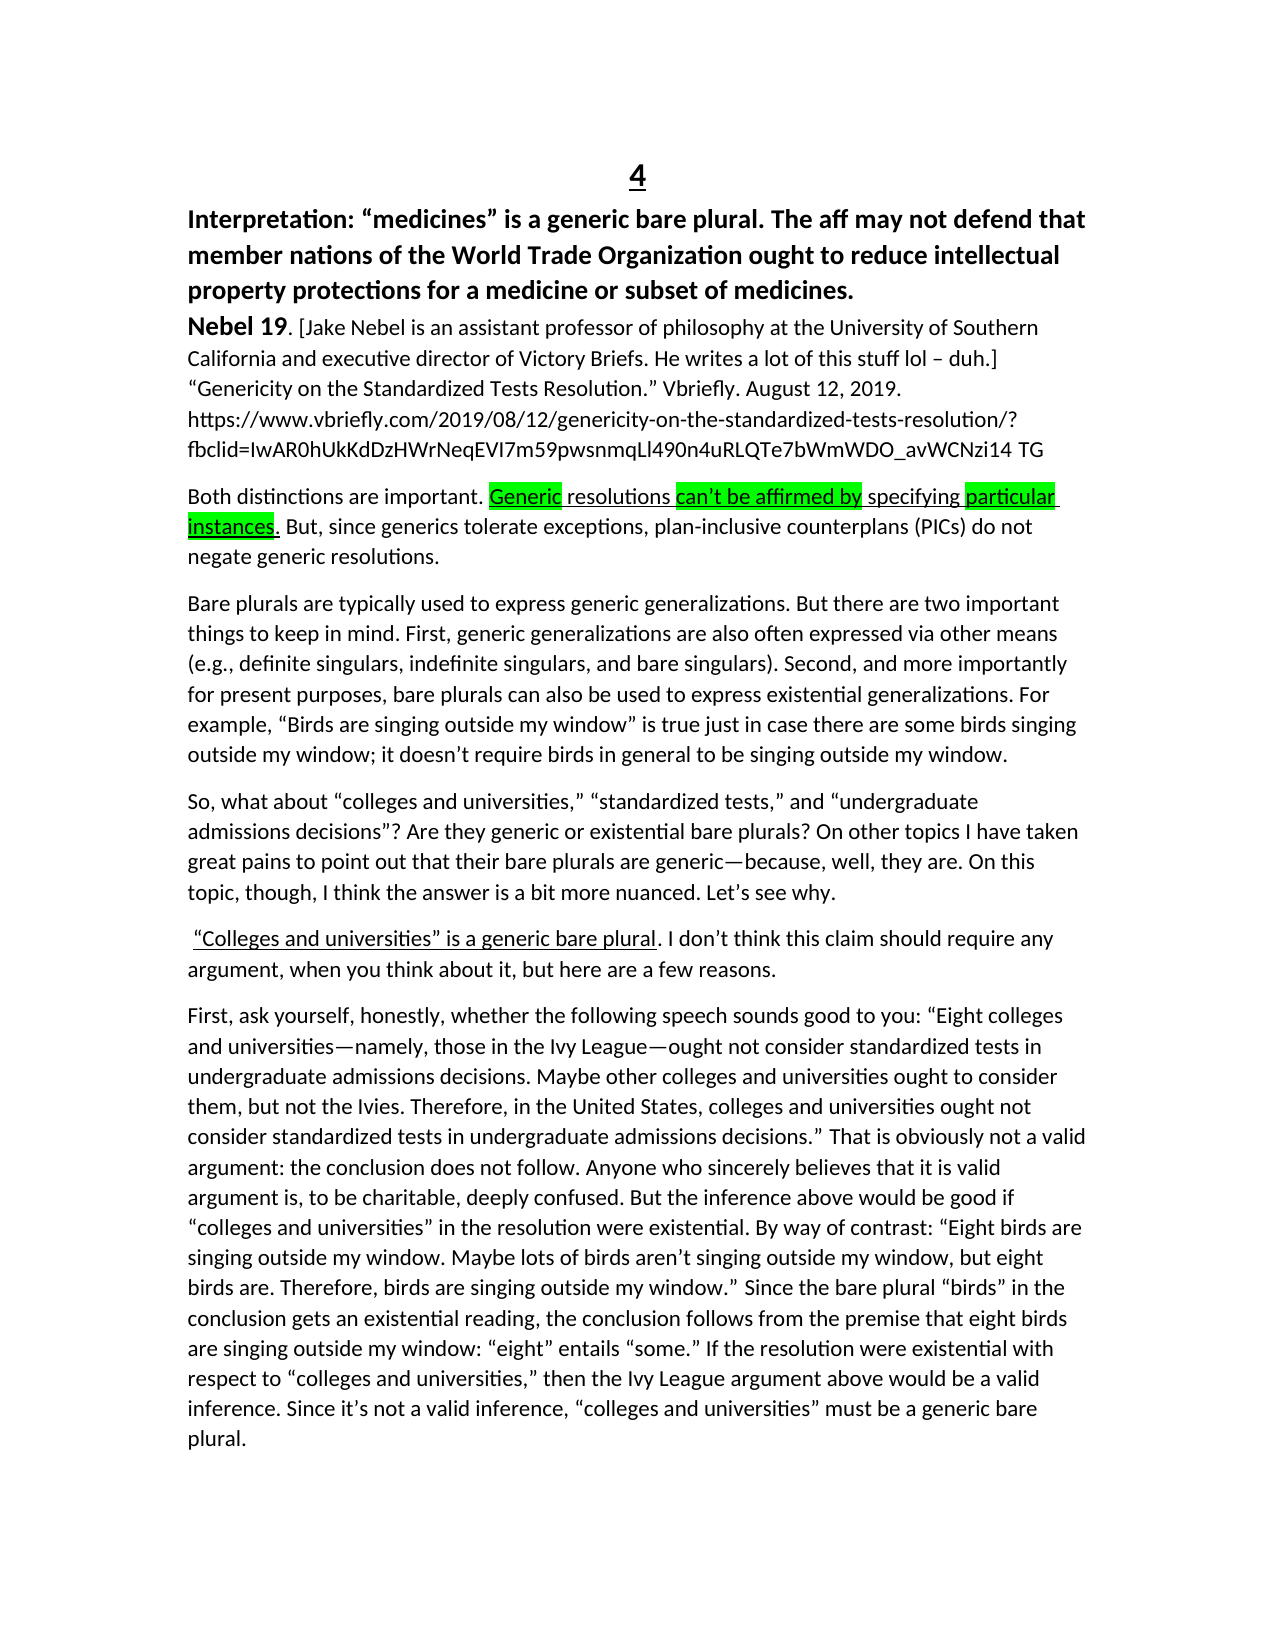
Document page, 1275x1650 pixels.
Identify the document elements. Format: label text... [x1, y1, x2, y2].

subtitle 4 [187, 154, 1087, 195]
text First, ask yourself, honestly, whether the following speech sounds good to you: “Eight colleges and universities—namely, those in the Ivy League—ought not consider standardized tests in undergraduate admissions decisions. Maybe other colleges and universities ought to consider them, but not the Ivies. Therefore, in the United States, colleges and universities ought not consider standardized tests in undergraduate admissions decisions.” That is obviously not a valid argument: the conclusion does not follow. Anyone who sincerely believes that it is valid argument is, to be charitable, deeply confused. But the inference above would be good if “colleges and universities” in the resolution were existential. By way of contrast: “Eight birds are singing outside my window. Maybe lots of birds aren’t singing outside my window, but eight birds are. Therefore, birds are singing outside my window.” Since the bare plural “birds” in the conclusion gets an existential reading, the conclusion follows from the premise that eight birds are singing outside my window: “eight” entails “some.” If the resolution were existential with respect to “colleges and universities,” then the Ivy League argument above would be a valid inference. Since it’s not a valid inference, “colleges and universities” must be a generic bare plural. [187, 1002, 1087, 1453]
text “Colleges and universities” is a generic bare plural. I don’t think this claim should require any argument, when you think about it, but here are a few reasons. [187, 924, 1087, 983]
subtitle Interpretation: “medicines” is a generic bare plural. The aff may not defend that member nations of the World Trade Organization ought to reduce intellectual property protections for a medicine or subset of medicines. [187, 202, 1087, 307]
text Bare plurals are typically used to express generic generalizations. But there are two important things to keep in mind. First, generic generalizations are also often expressed via other means (e.g., definite singulars, indefinite singulars, and bare singulars). Second, and more importantly for present purposes, bare plurals can also be used to express existential generalizations. For example, “Birds are singing outside my window” is true just in case there are some birds singing outside my window; it doesn’t require birds in general to be singing outside my window. [187, 589, 1087, 768]
text Nebel 19. [Jake Nebel is an assistant professor of philosophy at the University of Southern California and executive director of Victory Briefs. He writes a lot of this stuff lol – duh.] “Genericity on the Standardized Tests Resolution.” Vbriefly. August 12, 2019. https://www.vbriefly.com/2019/08/12/genericity-on-the-standardized-tests-resolution/?fbclid=IwAR0hUkKdDzHWrNeqEVI7m59pwsnmqLl490n4uRLQTe7bWmWDO_avWCNzi14 TG [187, 309, 1087, 463]
text So, what about “colleges and universities,” “standardized tests,” and “undergraduate admissions decisions”? Are they generic or existential bare plurals? On other topics I have taken great pains to point out that their bare plurals are generic—because, well, they are. On this topic, though, I think the answer is a bit more nuanced. Let’s see why. [187, 787, 1087, 906]
text Both distinctions are important. Generic resolutions can’t be affirmed by specifying particular instances. But, since generics tolerate exceptions, plan-inclusive counterplans (PICs) do not negate generic resolutions. [187, 482, 1087, 570]
